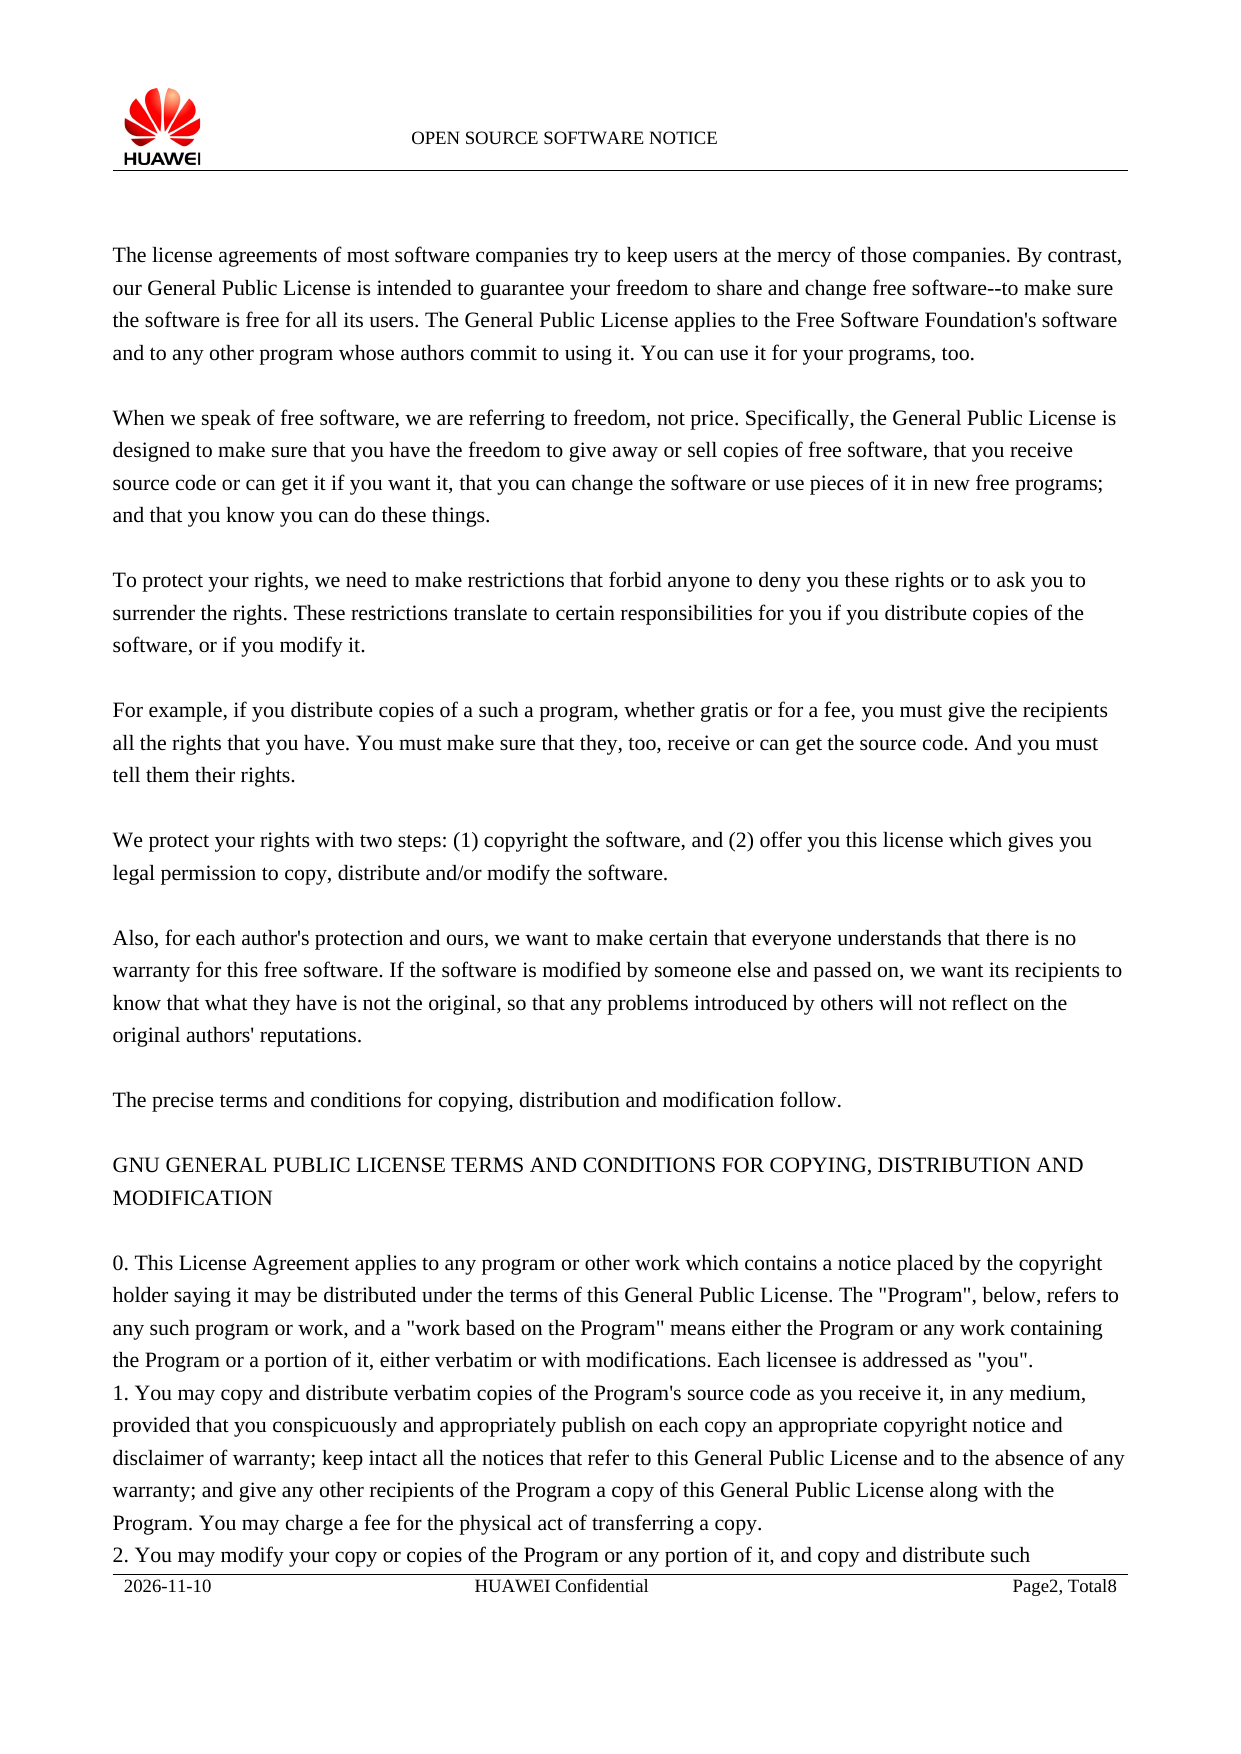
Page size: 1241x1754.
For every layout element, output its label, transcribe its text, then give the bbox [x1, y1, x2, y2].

picture [124, 88, 201, 165]
